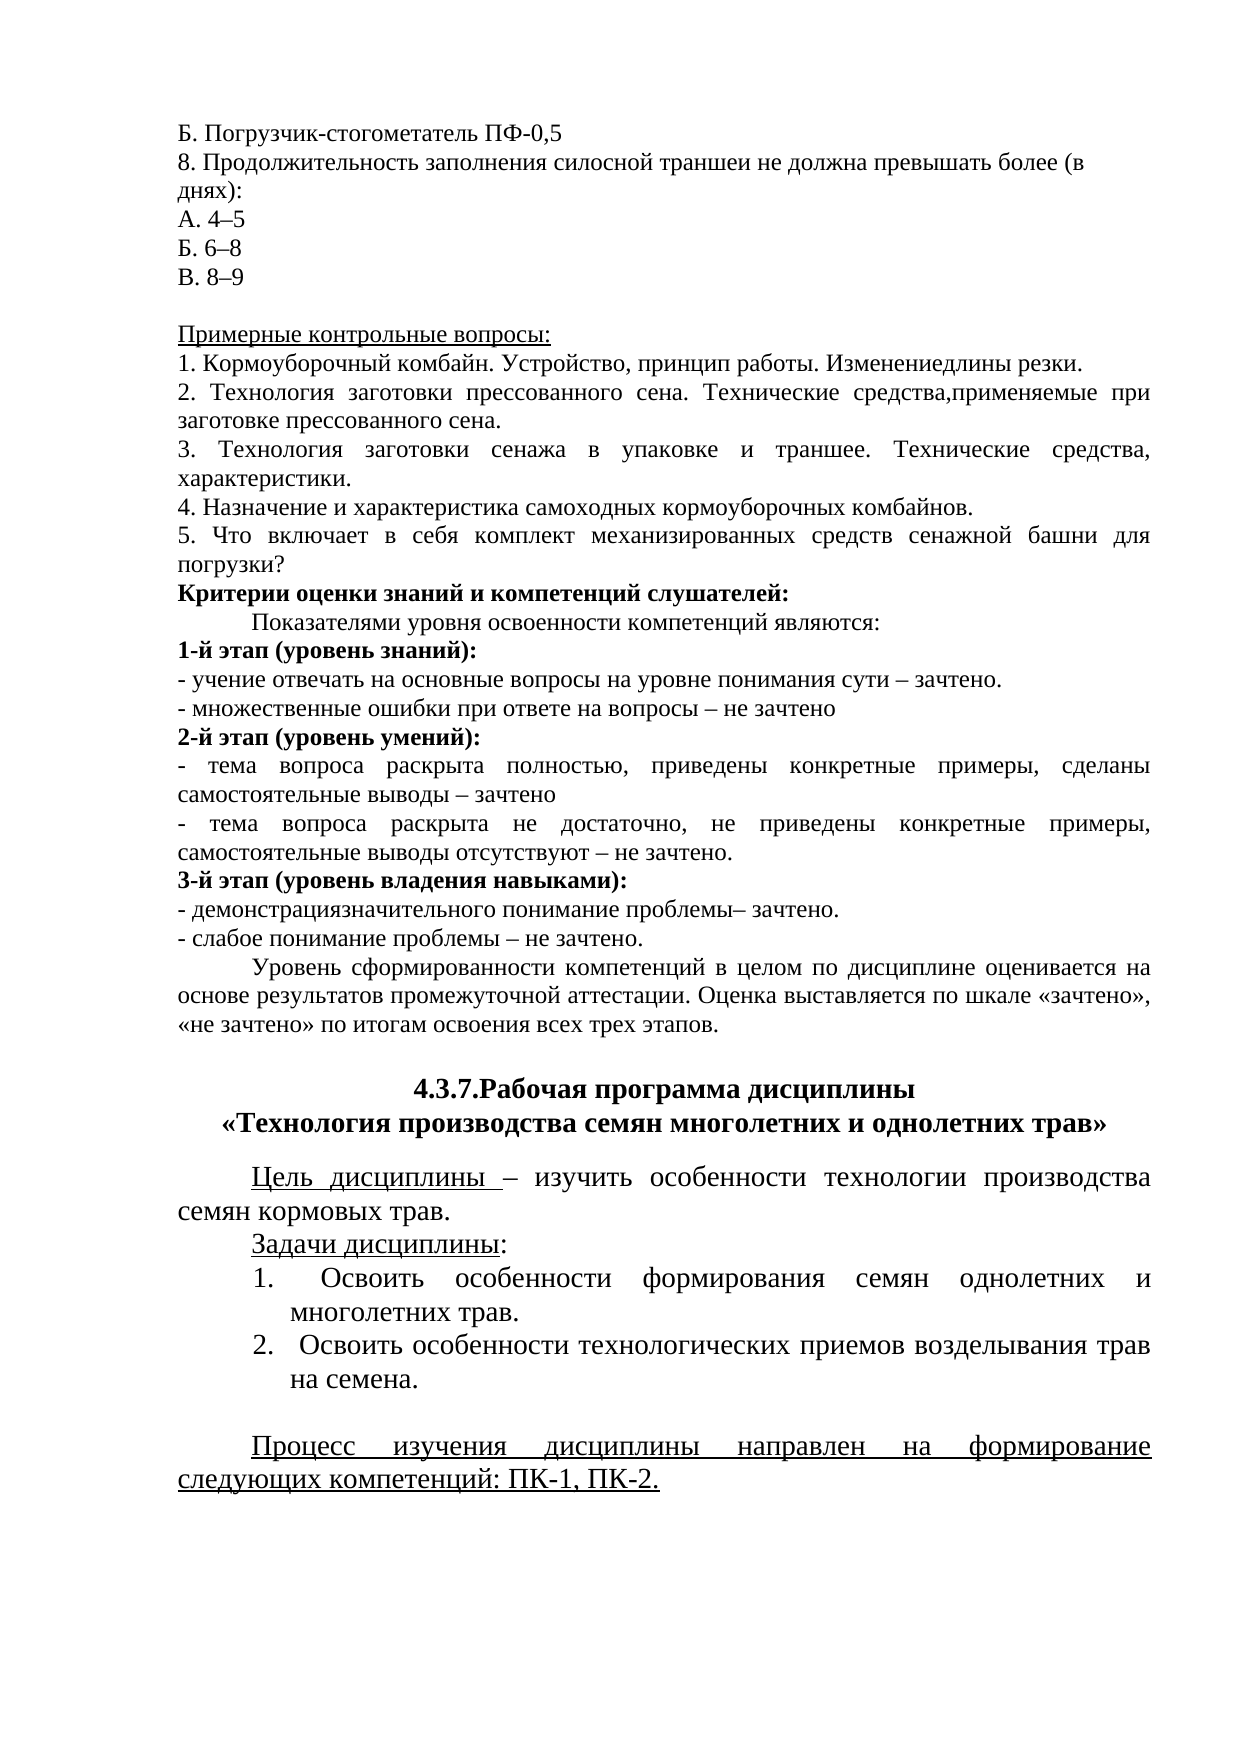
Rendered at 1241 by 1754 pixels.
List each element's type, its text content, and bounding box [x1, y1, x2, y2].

text Процесс изучения дисциплины направлен на формирование следующих компетенций: ПК-1, ПК-2. [177, 1428, 1152, 1495]
text 3-й этап (уровень владения навыками): [177, 866, 1152, 894]
text Уровень сформированности компетенций в целом по дисциплине оценивается на основе результатов промежуточной аттестации. Оценка выставляется по шкале «зачтено», «не зачтено» по итогам освоения всех трех этапов. [177, 952, 1152, 1038]
text 1-й этап (уровень знаний): [177, 636, 1152, 664]
text - слабое понимание проблемы – не зачтено. [177, 923, 1152, 952]
text 1. Кормоуборочный комбайн. Устройство, принцип работы. Изменениедлины резки. [177, 348, 1152, 377]
list 5. Что включает в себя комплект механизированных средств сенажной башни для погрузки? [177, 521, 1152, 578]
text Показателями уровня освоенности компетенций являются: [177, 607, 1152, 636]
text 2. Технология заготовки прессованного сена. Технические средства,применяемые при заготовке прессованного сена. [177, 377, 1152, 434]
text - тема вопроса раскрыта полностью, приведены конкретные примеры, сделаны самостоятельные выводы – зачтено [177, 751, 1152, 808]
text 2-й этап (уровень умений): [177, 722, 1152, 751]
text В. 8–9 [177, 262, 1152, 291]
text Б. 6–8 [177, 233, 1152, 262]
text Задачи дисциплины: [177, 1227, 1152, 1260]
text 8. Продолжительность заполнения силосной траншеи не должна превышать более (в днях): [177, 147, 1152, 204]
text «Технология производства семян многолетних и однолетних трав» [177, 1105, 1152, 1139]
list 4. Назначение и характеристика самоходных кормоуборочных комбайнов. [177, 492, 1152, 521]
text - демонстрациязначительного понимание проблемы– зачтено. [177, 894, 1152, 923]
text - множественные ошибки при ответе на вопросы – не зачтено [177, 693, 1152, 722]
text А. 4–5 [177, 204, 1152, 233]
list Освоить особенности формирования семян однолетних и многолетних трав. [252, 1260, 1152, 1327]
subtitle 4.3.7.Рабочая программа дисциплины [177, 1072, 1152, 1105]
text Цель дисциплины – изучить особенности технологии производства семян кормовых трав. [177, 1159, 1152, 1227]
text - учение отвечать на основные вопросы на уровне понимания сути – зачтено. [177, 664, 1152, 693]
list Освоить особенности технологических приемов возделывания трав на семена. [252, 1327, 1152, 1394]
subtitle Б. Погрузчик-стогометатель ПФ-0,5 [204, 118, 1152, 147]
text - тема вопроса раскрыта не достаточно, не приведены конкретные примеры, самостоятельные выводы отсутствуют – не зачтено. [177, 808, 1152, 866]
text 3. Технология заготовки сенажа в упаковке и траншее. Технические средства, характеристики. [177, 434, 1152, 492]
subtitle Критерии оценки знаний и компетенций слушателей: [177, 578, 1152, 607]
text Примерные контрольные вопросы: [177, 319, 1152, 348]
